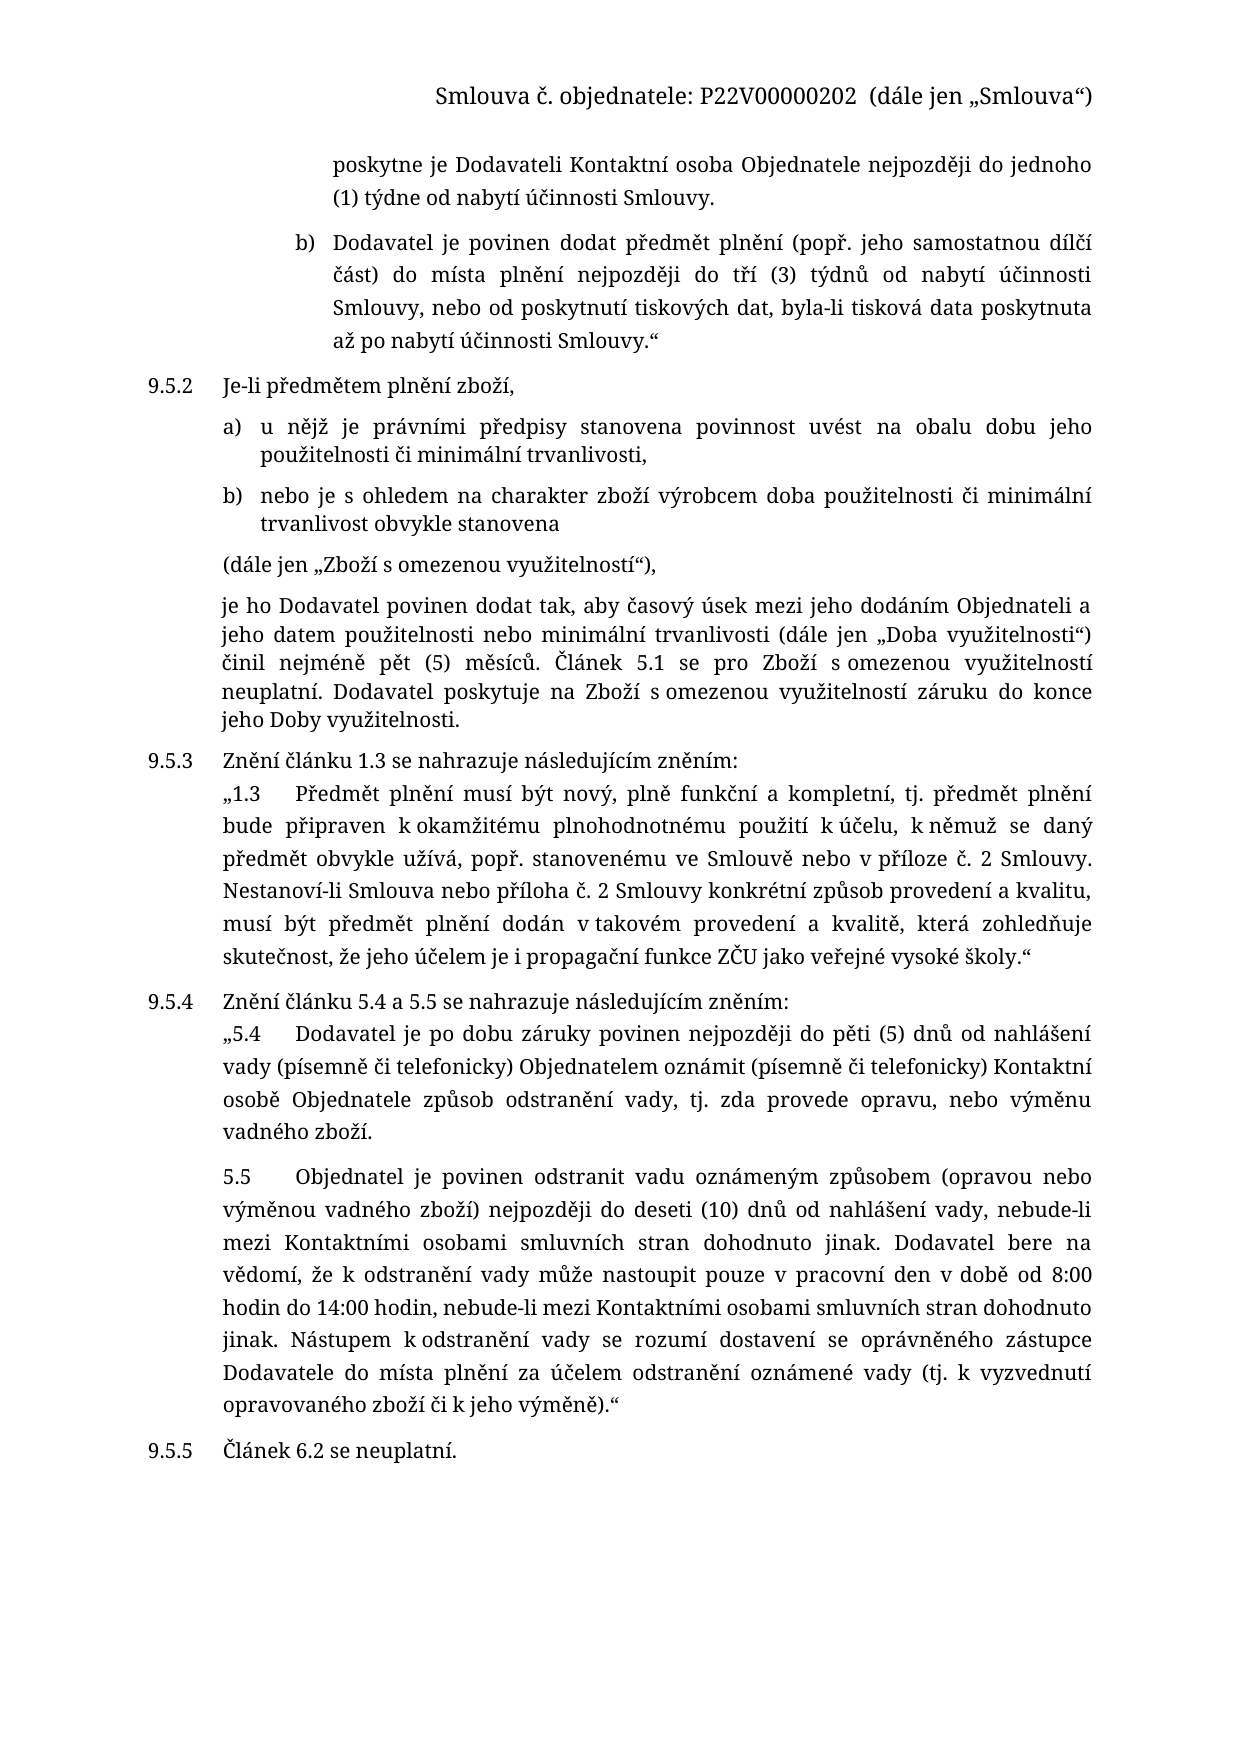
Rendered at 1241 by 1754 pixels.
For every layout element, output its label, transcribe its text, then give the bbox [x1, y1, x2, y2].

list Článek 6.2 se neuplatní. [148, 1436, 1093, 1464]
text je ho Dodavatel povinen dodat tak, aby časový úsek mezi jeho dodáním Objednateli a jeho datem použitelnosti nebo minimální trvanlivosti (dále jen „Doba využitelnosti“) činil nejméně pět (5) měsíců. Článek 5.1 se pro Zboží s omezenou využitelností neuplatní. Dodavatel poskytuje na Zboží s omezenou využitelností záruku do konce jeho Doby využitelnosti. [221, 591, 1093, 734]
list 5.5 Objednatel je povinen odstranit vadu oznámeným způsobem (opravou nebo výměnou vadného zboží) nejpozději do deseti (10) dnů od nahlášení vady, nebude-li mezi Kontaktními osobami smluvních stran dohodnuto jinak. Dodavatel bere na vědomí, že k odstranění vady může nastoupit pouze v pracovní den v době od 8:00 hodin do 14:00 hodin, nebude-li mezi Kontaktními osobami smluvních stran dohodnuto jinak. Nástupem k odstranění vady se rozumí dostavení se oprávněného zástupce Dodavatele do místa plnění za účelem odstranění oznámené vady (tj. k vyzvednutí opravovaného zboží či k jeho výměně).“ [223, 1162, 1093, 1419]
text (dále jen „Zboží s omezenou využitelností“), [223, 551, 1093, 579]
list Je-li předmětem plnění zboží, [148, 371, 1093, 399]
list Znění článku 1.3 se nahrazuje následujícím zněním: [148, 746, 1093, 774]
list Znění článku 5.4 a 5.5 se nahrazuje následujícím zněním: [148, 987, 1093, 1015]
list „5.4 Dodavatel je po dobu záruky povinen nejpozději do pěti (5) dnů od nahlášení vady (písemně či telefonicky) Objednatelem oznámit (písemně či telefonicky) Kontaktní osobě Objednatele způsob odstranění vady, tj. zda provede opravu, nebo výměnu vadného zboží. [223, 1019, 1093, 1146]
list u nějž je právními předpisy stanovena povinnost uvést na obalu dobu jeho použitelnosti či minimální trvanlivosti, [223, 412, 1093, 469]
list nebo je s ohledem na charakter zboží výrobcem doba použitelnosti či minimální trvanlivost obvykle stanovena [223, 481, 1093, 538]
list Dodavatel je povinen dodat předmět plnění (popř. jeho samostatnou dílčí část) do místa plnění nejpozději do tří (3) týdnů od nabytí účinnosti Smlouvy, nebo od poskytnutí tiskových dat, byla-li tisková data poskytnuta až po nabytí účinnosti Smlouvy.“ [295, 228, 1093, 354]
list „1.3 Předmět plnění musí být nový, plně funkční a kompletní, tj. předmět plnění bude připraven k okamžitému plnohodnotnému použití k účelu, k němuž se daný předmět obvykle užívá, popř. stanovenému ve Smlouvě nebo v příloze č. 2 Smlouvy. Nestanoví-li Smlouva nebo příloha č. 2 Smlouvy konkrétní způsob provedení a kvalitu, musí být předmět plnění dodán v takovém provedení a kvalitě, která zohledňuje skutečnost, že jeho účelem je i propagační funkce ZČU jako veřejné vysoké školy.“ [223, 779, 1093, 970]
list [295, 150, 1093, 211]
